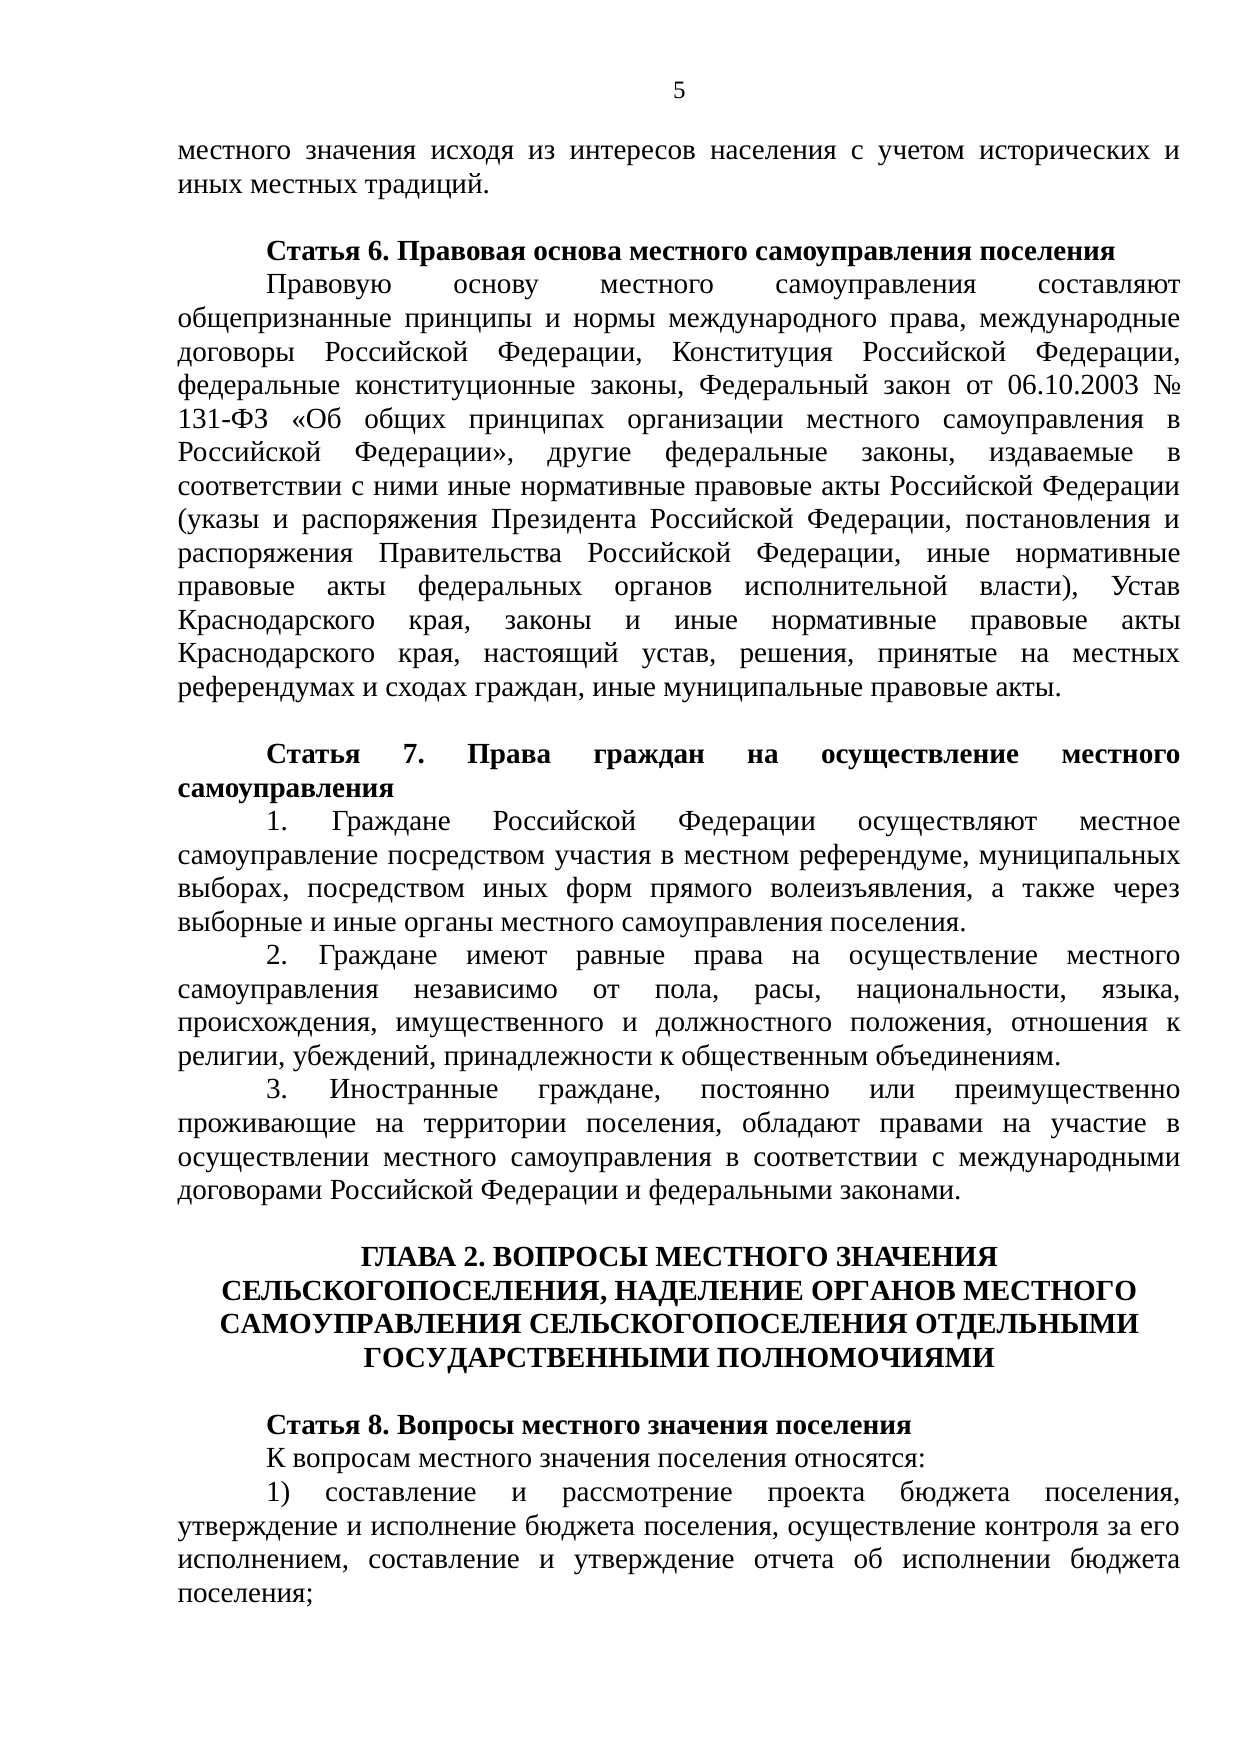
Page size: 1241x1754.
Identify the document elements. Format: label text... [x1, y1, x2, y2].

text Статья 6. Правовая основа местного самоуправления поселения [177, 233, 1181, 267]
list Граждане имеют равные права на осуществление местного самоуправления независимо от пола, расы, национальности, языка, происхождения, имущественного и должностного положения, отношения к религии, убеждений, принадлежности к общественным объединениям. [177, 937, 1181, 1072]
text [177, 132, 1181, 199]
text К вопросам местного значения поселения относятся: [177, 1441, 1181, 1474]
text Статья 7. Права граждан на осуществление местного самоуправления [177, 736, 1181, 803]
text ГЛАВА 2. ВОПРОСЫ местного ЗНАЧЕНИЯ СЕЛЬСКОГОпоселения, НАДЕЛЕНИЕ ОРГАНОВ МЕСТНОГО САМОУПРАВЛЕНИЯ СЕЛЬСКОГОПОСЕЛЕНИЯ ОТДЕЛЬНЫМИ ГОСУДАРСТВЕННЫМИ ПОЛНОМОЧИЯМИ [177, 1239, 1181, 1373]
text Статья 8. Вопросы местного значения поселения [177, 1407, 1181, 1441]
list Иностранные граждане, постоянно или преимущественно проживающие на территории поселения, обладают правами на участие в осуществлении местного самоуправления в соответствии с международными договорами Российской Федерации и федеральными законами. [177, 1072, 1181, 1206]
list Граждане Российской Федерации осуществляют местное самоуправление посредством участия в местном референдуме, муниципальных выборах, посредством иных форм прямого волеизъявления, а также через выборные и иные органы местного самоуправления поселения. [177, 803, 1181, 937]
text 1) составление и рассмотрение проекта бюджета поселения, утверждение и исполнение бюджета поселения, осуществление контроля за его исполнением, составление и утверждение отчета об исполнении бюджета поселения; [177, 1474, 1181, 1608]
text Правовую основу местного самоуправления составляют общепризнанные принципы и нормы международного права, международные договоры Российской Федерации, Конституция Российской Федерации, федеральные конституционные законы, Федеральный закон от 06.10.2003 № 131-ФЗ «Об общих принципах организации местного самоуправления в Российской Федерации», другие федеральные законы, издаваемые в соответствии с ними иные нормативные правовые акты Российской Федерации (указы и распоряжения Президента Российской Федерации, постановления и распоряжения Правительства Российской Федерации, иные нормативные правовые акты федеральных органов исполнительной власти), Устав Краснодарского края, законы и иные нормативные правовые акты Краснодарского края, настоящий устав, решения, принятые на местных референдумах и сходах граждан, иные муниципальные правовые акты. [177, 267, 1181, 703]
